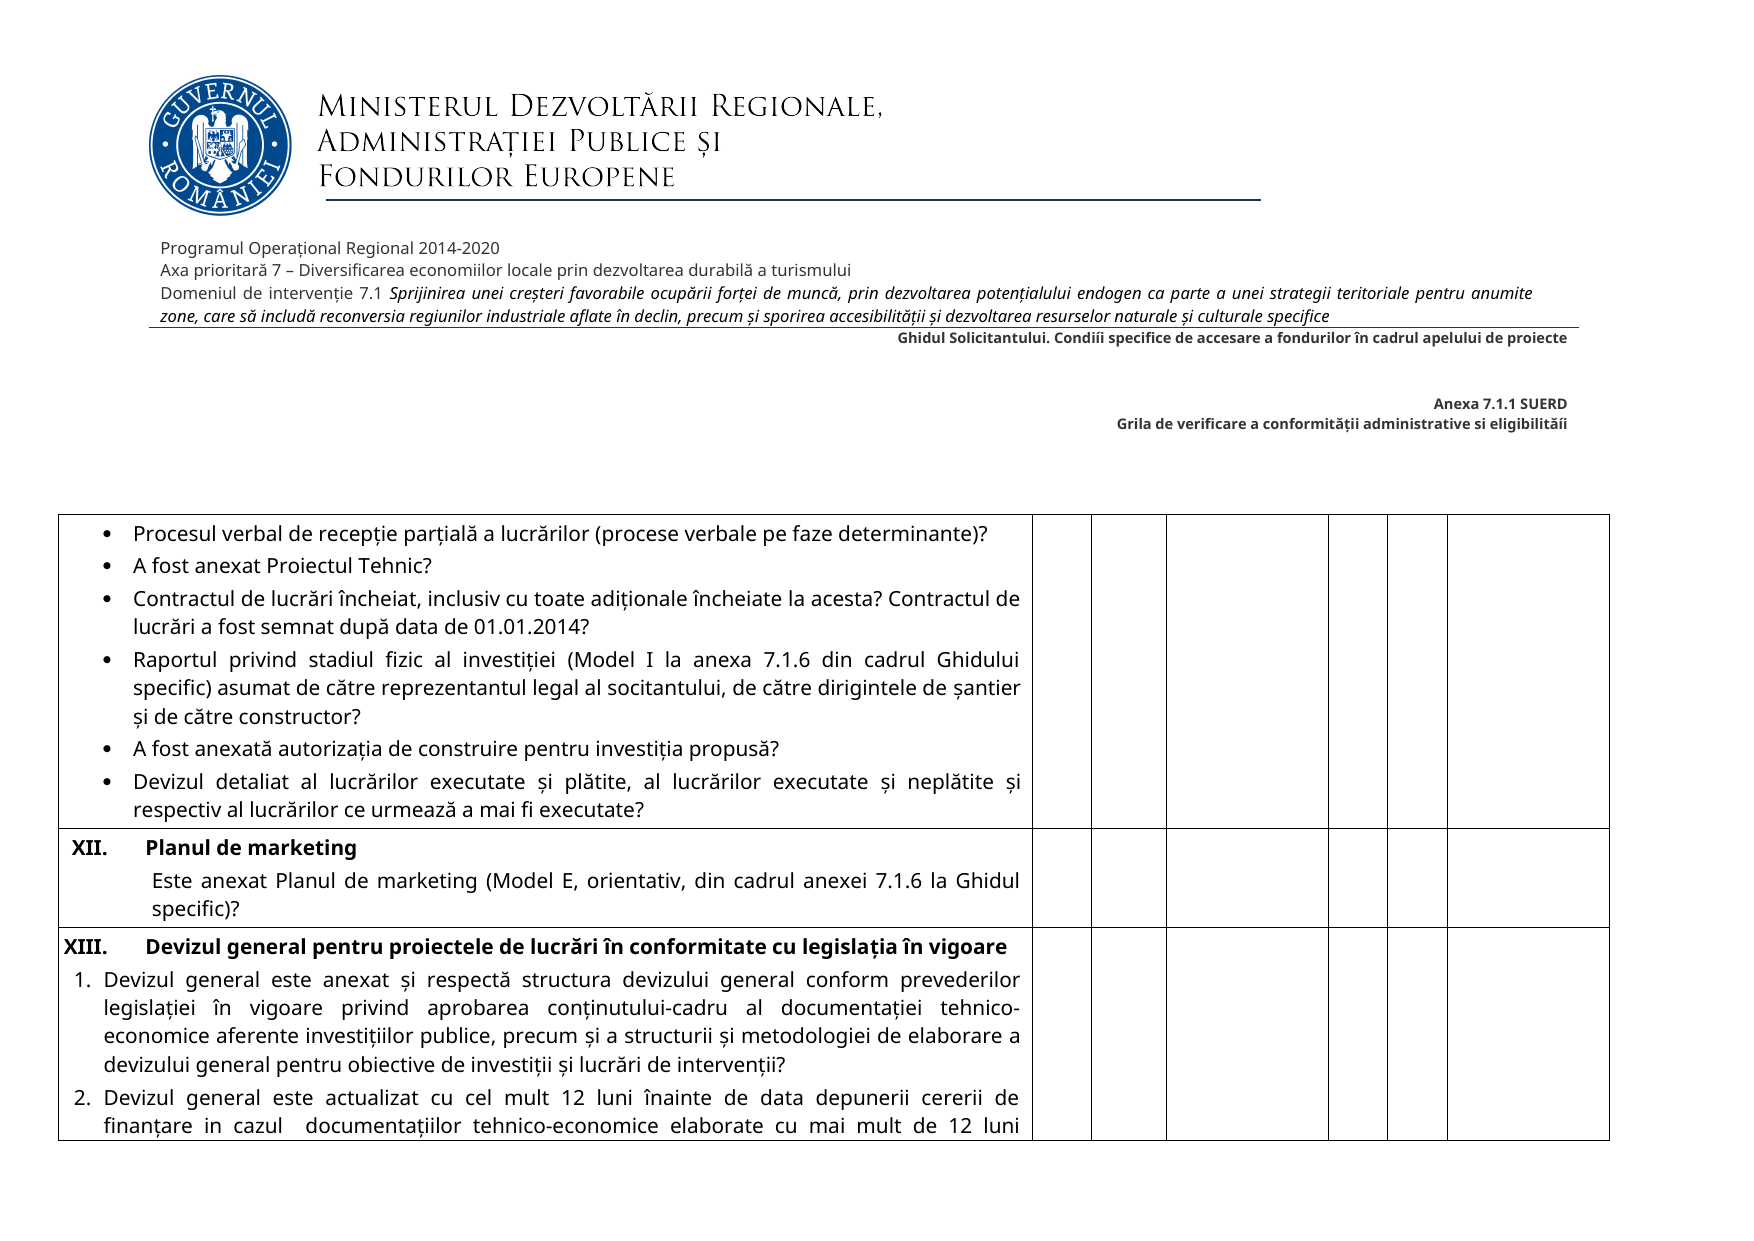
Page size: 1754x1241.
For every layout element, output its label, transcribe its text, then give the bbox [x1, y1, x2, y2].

table_cell [1448, 928, 1609, 1139]
table_cell [1167, 515, 1328, 828]
table_cell [1092, 928, 1166, 1139]
table_cell Planul de marketing Este anexat Planul de marketing (Model E, orientativ, din cadrul anexei 7.1.6 la Ghidul specific)? [59, 829, 1032, 927]
table_cell [1448, 829, 1609, 927]
table_cell [1388, 928, 1447, 1139]
table_cell Documentația tehnico – economică întocmită conform legislaţiei în vigoare privind aprobarea conţinutului cadru al documentaţiei tehnico-economice aferente investiţiilor publice, precum şi a structurii şi metodologiei de elaborare a devizului general pentru proiecte de investiţii şi lucrări de intervenţii (Documentaţie de avizare a lucrărilor de investiţii sau Studiu de fezabilitate) Documentaţia tehnico-economică(SF/DALI sau PT), inclusiv planşele care conțin un cartuș semnat conform prevederilor legale, este anexată la cererea de finanţare? Documentaţia tehnico-economică nu a fost elaborată/ revizuită/ reactualizată cu mai mult de 2 ani înainte de data depunerii cererii de finanţare (doar pentru proiectele de investiţii pentru care execuţia fizică sau de lucrări nu a fost demarată la data depunerii cererii de finanţare) (dacă e cazul) Pentru proiectele de investiţii pentru care execuţia de lucrări a fost demarată, însă proiectele nu au fost încheiate în mod fizic sau financiar înainte de depunerea cererii de finanțare Procesul verbal de recepţie parţială a lucrărilor (procese verbale pe faze determinante)? A fost anexat Proiectul Tehnic? Contractul de lucrări încheiat, inclusiv cu toate adiţionale încheiate la acesta? Contractul de lucrări a fost semnat după data de 01.01.2014? Raportul privind stadiul fizic al investiţiei (Model I la anexa 7.1.6 din cadrul Ghidului specific) asumat de către reprezentantul legal al socitantului, de către dirigintele de şantier şi de către constructor? A fost anexată autorizaţia de construire pentru investiţia propusă? Devizul detaliat al lucrărilor executate şi plătite, al lucrărilor executate şi neplătite şi respectiv al lucrărilor ce urmează a mai fi executate? [59, 515, 1032, 828]
table_cell [1033, 928, 1091, 1139]
table_cell [1033, 829, 1091, 927]
table_cell [1167, 928, 1328, 1139]
table_cell [1329, 829, 1387, 927]
table_cell [1388, 515, 1447, 828]
picture [147, 73, 893, 217]
table_cell [1033, 515, 1091, 828]
table_cell [1329, 928, 1387, 1139]
table_cell [1092, 829, 1166, 927]
table_cell [1448, 515, 1609, 828]
table_cell [1167, 829, 1328, 927]
table_cell Devizul general pentru proiectele de lucrări în conformitate cu legislația în vigoare Devizul general este anexat şi respectă structura devizului general conform prevederilor legislaţiei în vigoare privind aprobarea conţinutului-cadru al documentaţiei tehnico-economice aferente investiţiilor publice, precum şi a structurii şi metodologiei de elaborare a devizului general pentru obiective de investiţii şi lucrări de intervenţii? Devizul general este actualizat cu cel mult 12 luni înainte de data depunerii cererii de finanţare in cazul documentaţiilor tehnico-economice elaborate cu mai mult de 12 luni înainte de data depunerii cererii de finanţare, respectiv între 13 şi 24 de luni înainte de data depunerii cererii de finanţare (cerinţă valabilă doar pentru proiectele de investiţii pentru care execuţia fizică sau de lucrări nu a fost demarată la data depunerii cererii de finanţare)? Devizul general prezinta data elaborării/actualizarii, semnatura si ştampila elaboratorului documentatiei tehnico-economice? [59, 928, 1032, 1139]
table_cell [1092, 515, 1166, 828]
table_cell [1388, 829, 1447, 927]
table_cell [1329, 515, 1387, 828]
